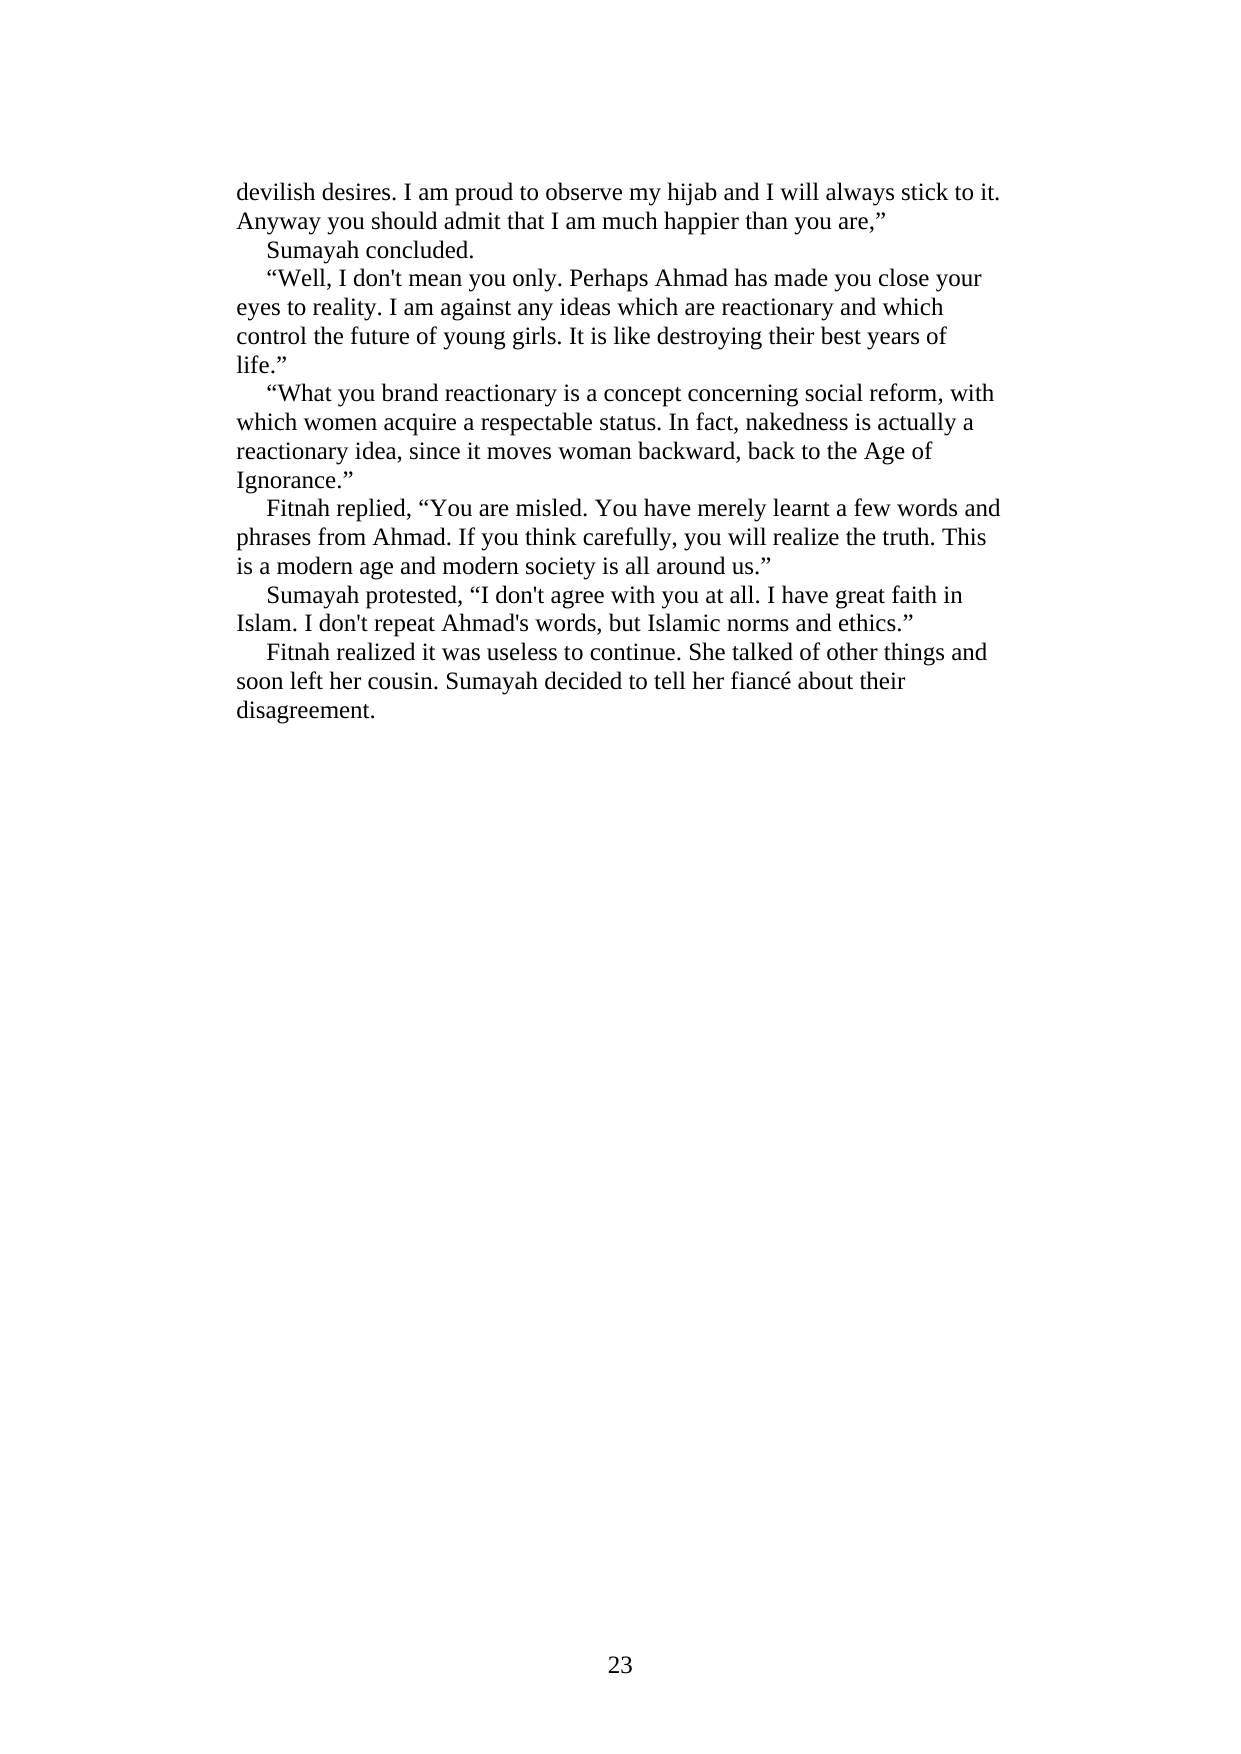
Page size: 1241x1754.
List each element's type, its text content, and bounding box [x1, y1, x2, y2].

text Sumayah protested, “I don't agree with you at all. I have great faith in Islam. I don't repeat Ahmad's words, but Islamic norms and ethics.” [236, 580, 1004, 637]
text “Well, I don't mean you only. Perhaps Ahmad has made you close your eyes to reality. I am against any ideas which are reactionary and which control the future of young girls. It is like destroying their best years of life.” [236, 263, 1004, 378]
text Sumayah concluded. [236, 235, 1004, 263]
text Fitnah replied, “You are misled. You have merely learnt a few words and phrases from Ahmad. If you think carefully, you will realize the truth. This is a modern age and modern society is all around us.” [236, 493, 1004, 580]
text “What you brand reactionary is a concept concerning social reform, with which women acquire a respectable status. In fact, nakedness is actually a reactionary idea, since it moves woman backward, back to the Age of Ignorance.” [236, 378, 1004, 493]
text Fitnah realized it was useless to continue. She talked of other things and soon left her cousin. Sumayah decided to tell her fiancé about their disagreement. [236, 637, 1004, 723]
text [236, 177, 1004, 235]
